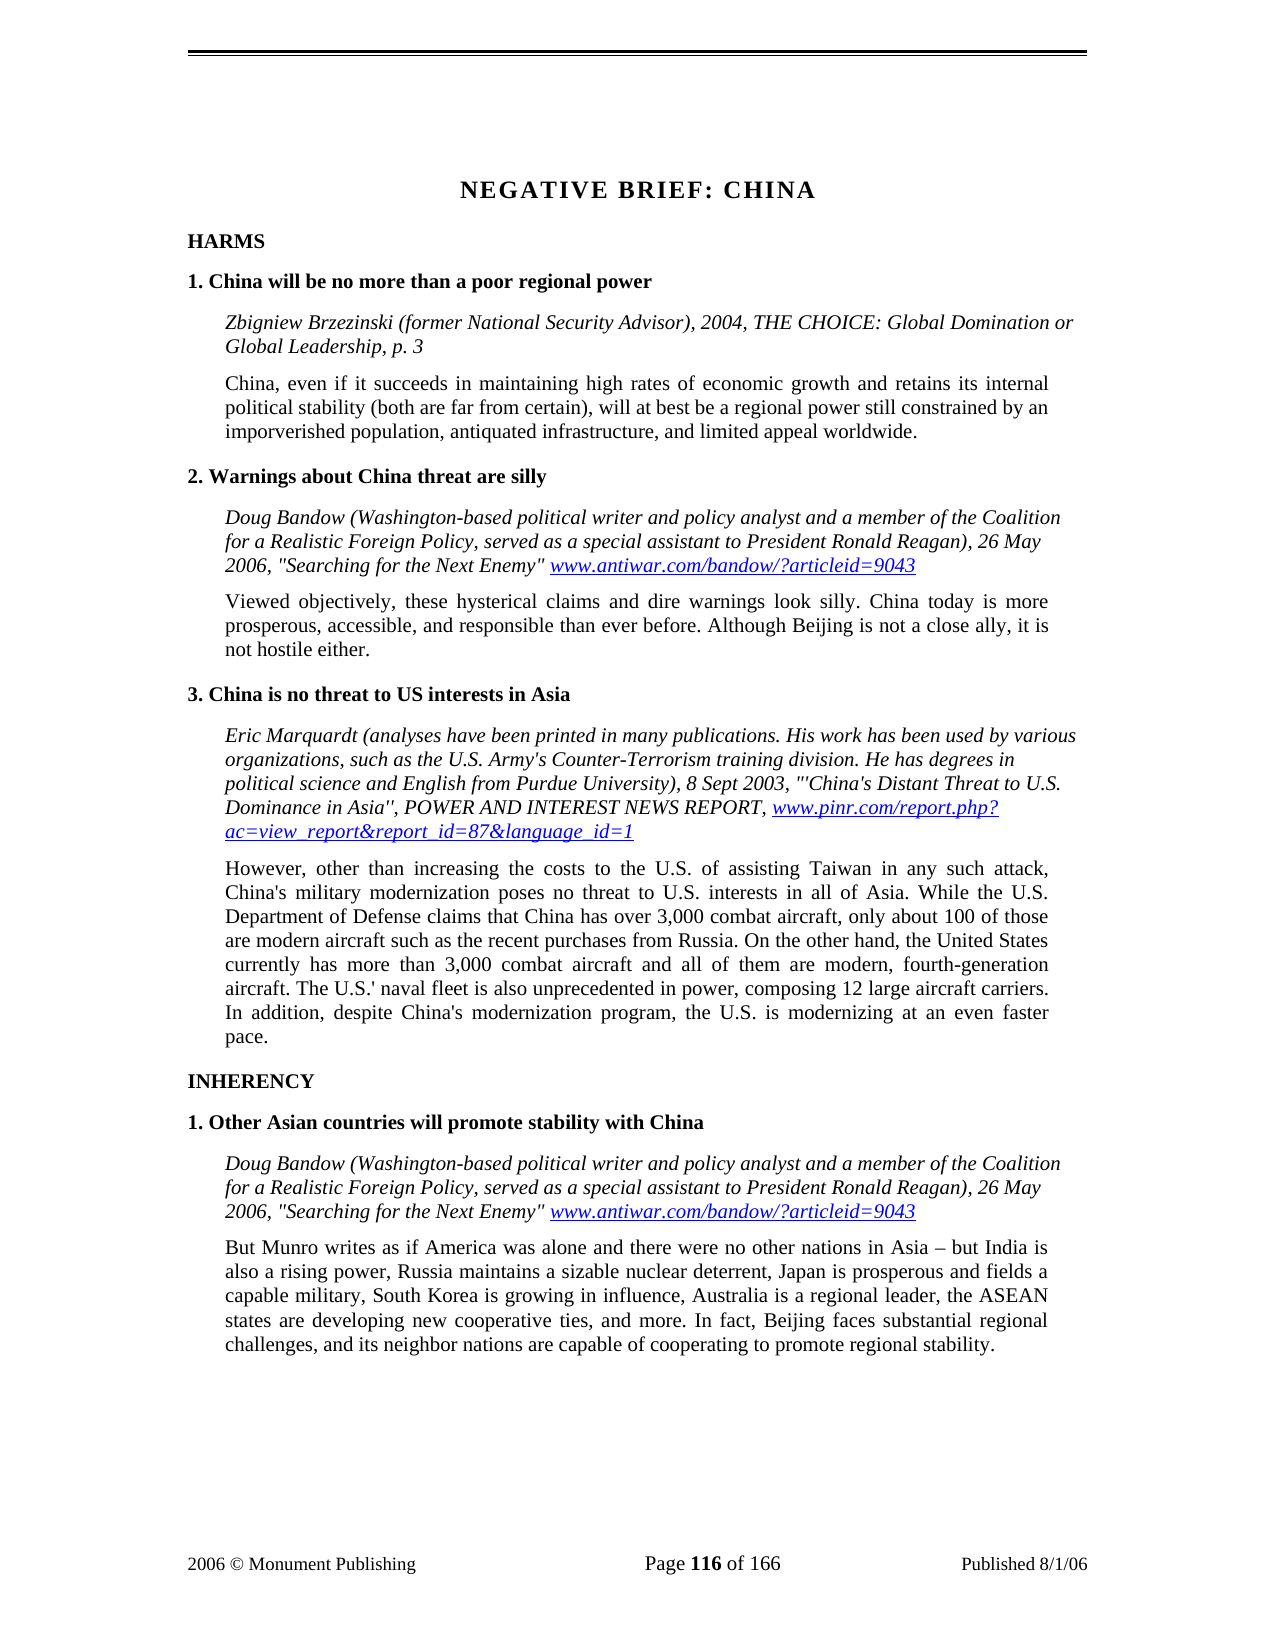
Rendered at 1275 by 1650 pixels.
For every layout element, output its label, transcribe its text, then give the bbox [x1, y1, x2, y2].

text 1. China will be no more than a poor regional power [187, 269, 1087, 293]
text But Munro writes as if America was alone and there were no other nations in Asia – but India is also a rising power, Russia maintains a sizable nuclear deterrent, Japan is prosperous and fields a capable military, South Korea is growing in influence, Australia is a regional leader, the ASEAN states are developing new cooperative ties, and more. In fact, Beijing faces substantial regional challenges, and its neighbor nations are capable of cooperating to promote regional stability. [225, 1235, 1050, 1356]
text 2. Warnings about China threat are silly [187, 464, 1087, 488]
text China, even if it succeeds in maintaining high rates of economic growth and retains its internal political stability (both are far from certain), will at best be a regional power still constrained by an imporverished population, antiquated infrastructure, and limited appeal worldwide. [225, 371, 1050, 443]
text However, other than increasing the costs to the U.S. of assisting Taiwan in any such attack, China's military modernization poses no threat to U.S. interests in all of Asia. While the U.S. Department of Defense claims that China has over 3,000 combat aircraft, only about 100 of those are modern aircraft such as the recent purchases from Russia. On the other hand, the United States currently has more than 3,000 combat aircraft and all of them are modern, fourth-generation aircraft. The U.S.' naval fleet is also unprecedented in power, composing 12 large aircraft carriers. In addition, despite China's modernization program, the U.S. is modernizing at an even faster pace. [225, 856, 1050, 1048]
text Zbigniew Brzezinski (former National Security Advisor), 2004, THE CHOICE: Global Domination or Global Leadership, p. 3 [225, 310, 1087, 358]
text 1. Other Asian countries will promote stability with China [187, 1110, 1087, 1134]
text INHERENCY [187, 1069, 1087, 1093]
title NEGATIVE BRIEF: CHINA [187, 175, 1087, 204]
text HARMS [187, 229, 1087, 253]
text Viewed objectively, these hysterical claims and dire warnings look silly. China today is more prosperous, accessible, and responsible than ever before. Although Beijing is not a close ally, it is not hostile either. [225, 589, 1050, 661]
text Eric Marquardt (analyses have been printed in many publications. His work has been used by various organizations, such as the U.S. Army's Counter-Terrorism training division. He has degrees in political science and English from Purdue University), 8 Sept 2003, "'China's Distant Threat to U.S. Dominance in Asia'', POWER AND INTEREST NEWS REPORT, www.pinr.com/report.php?ac=view_report&report_id=87&language_id=1 [225, 723, 1087, 843]
text 3. China is no threat to US interests in Asia [187, 682, 1087, 706]
